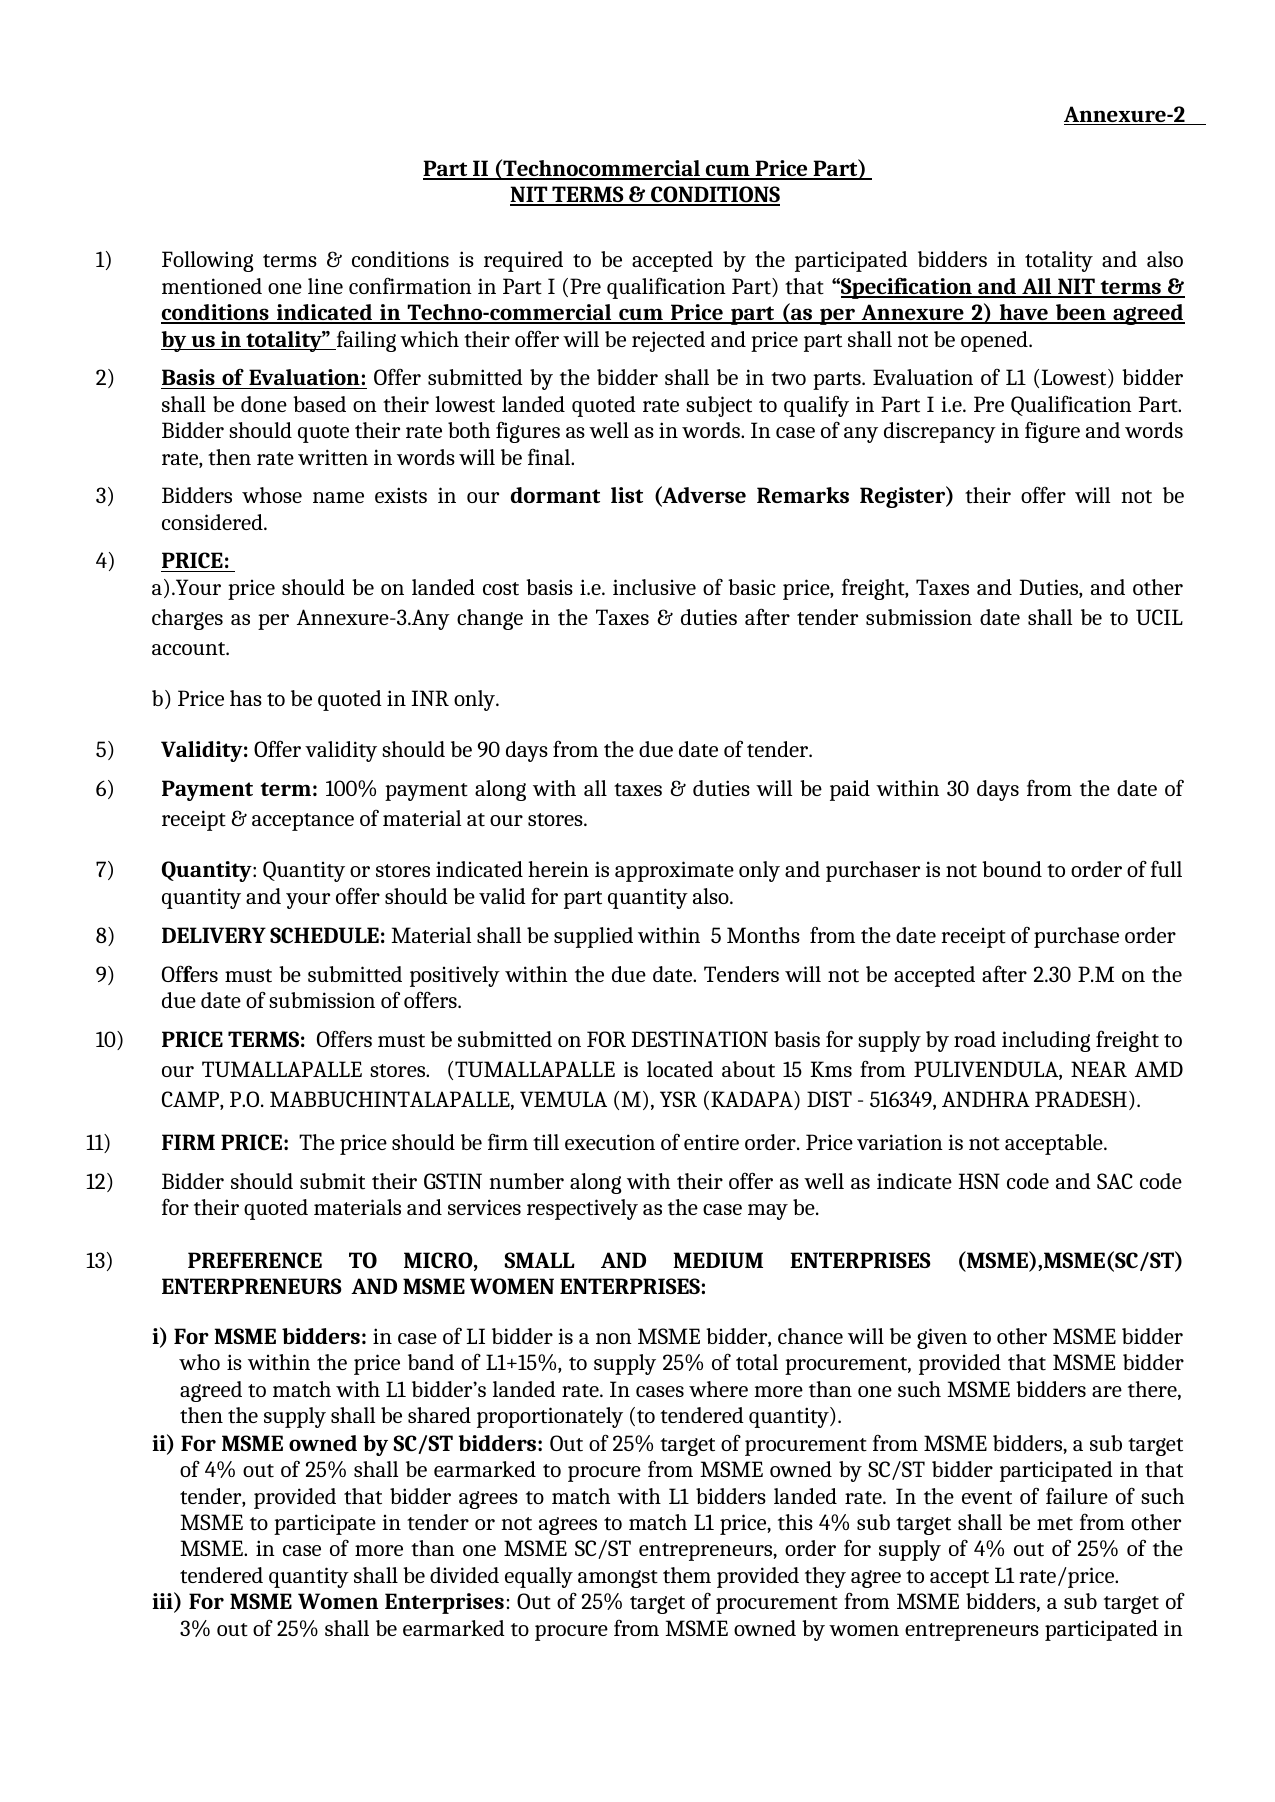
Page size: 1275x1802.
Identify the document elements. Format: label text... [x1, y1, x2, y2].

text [152, 1589, 1185, 1642]
text Part II (Technocommercial cum Price Part) [105, 156, 1185, 182]
list Quantity: Quantity or stores indicated herein is approximate only and purchaser is not bound to order of full quantity and your offer should be valid for part quantity also. [96, 857, 1185, 910]
list PRICE: [96, 548, 1185, 575]
list Payment term: 100% payment along with all taxes & duties will be paid within 30 days from the date of receipt & acceptance of material at our stores. [96, 776, 1185, 833]
list Following terms & conditions is required to be accepted by the participated bidders in totality and also mentioned one line confirmation in Part I (Pre qualification Part) that “Specification and All NIT terms & conditions indicated in Techno-commercial cum Price part (as per Annexure 2) have been agreed by us in totality” failing which their offer will be rejected and price part shall not be opened. [96, 247, 1185, 353]
text NIT TERMS & CONDITIONS [105, 182, 1185, 208]
list Bidders whose name exists in our dormant list (Adverse Remarks Register) their offer will not be considered. [96, 483, 1185, 536]
text a).Your price should be on landed cost basis i.e. inclusive of basic price, freight, Taxes and Duties, and other charges as per Annexure-3.Any change in the Taxes & duties after tender submission date shall be to UCIL account. [151, 575, 1185, 661]
list PREFERENCE TO MICRO, SMALL AND MEDIUM ENTERPRISES (MSME),MSME(SC/ST) ENTERPRENEURS AND MSME WOMEN ENTERPRISES: [86, 1248, 1185, 1300]
list Basis of Evaluation: Offer submitted by the bidder shall be in two parts. Evaluation of L1 (Lowest) bidder shall be done based on their lowest landed quoted rate subject to qualify in Part I i.e. Pre Qualification Part. Bidder should quote their rate both figures as well as in words. In case of any discrepancy in figure and words rate, then rate written in words will be final. [96, 365, 1185, 471]
text Annexure-2 [105, 101, 1185, 128]
list FIRM PRICE: The price should be firm till execution of entire order. Price variation is not acceptable. [86, 1130, 1185, 1156]
list Bidder should submit their GSTIN number along with their offer as well as indicate HSN code and SAC code for their quoted materials and services respectively as the case may be. [86, 1168, 1185, 1221]
list DELIVERY SCHEDULE: Material shall be supplied within 5 Months from the date receipt of purchase order [96, 922, 1185, 949]
list PRICE TERMS: Offers must be submitted on FOR DESTINATION basis for supply by road including freight to our TUMALLAPALLE stores. (TUMALLAPALLE is located about 15 Kms from PULIVENDULA, NEAR AMD CAMP, P.O. MABBUCHINTALAPALLE, VEMULA (M), YSR (KADAPA) DIST - 516349, ANDHRA PRADESH). [96, 1027, 1185, 1113]
text ii) For MSME owned by SC/ST bidders: Out of 25% target of procurement from MSME bidders, a sub target of 4% out of 25% shall be earmarked to procure from MSME owned by SC/ST bidder participated in that tender, provided that bidder agrees to match with L1 bidders landed rate. In the event of failure of such MSME to participate in tender or not agrees to match L1 price, this 4% sub target shall be met from other MSME. in case of more than one MSME SC/ST entrepreneurs, order for supply of 4% out of 25% of the tendered quantity shall be divided equally amongst them provided they agree to accept L1 rate/price. [152, 1431, 1185, 1589]
text b) Price has to be quoted in INR only. [151, 686, 1185, 712]
text i) For MSME bidders: in case of LI bidder is a non MSME bidder, chance will be given to other MSME bidder who is within the price band of L1+15%, to supply 25% of total procurement, provided that MSME bidder agreed to match with L1 bidder’s landed rate. In cases where more than one such MSME bidders are there, then the supply shall be shared proportionately (to tendered quantity). [152, 1324, 1185, 1429]
list Offers must be submitted positively within the due date. Tenders will not be accepted after 2.30 P.M on the due date of submission of offers. [96, 961, 1185, 1014]
list Validity: Offer validity should be 90 days from the due date of tender. [96, 737, 1185, 763]
